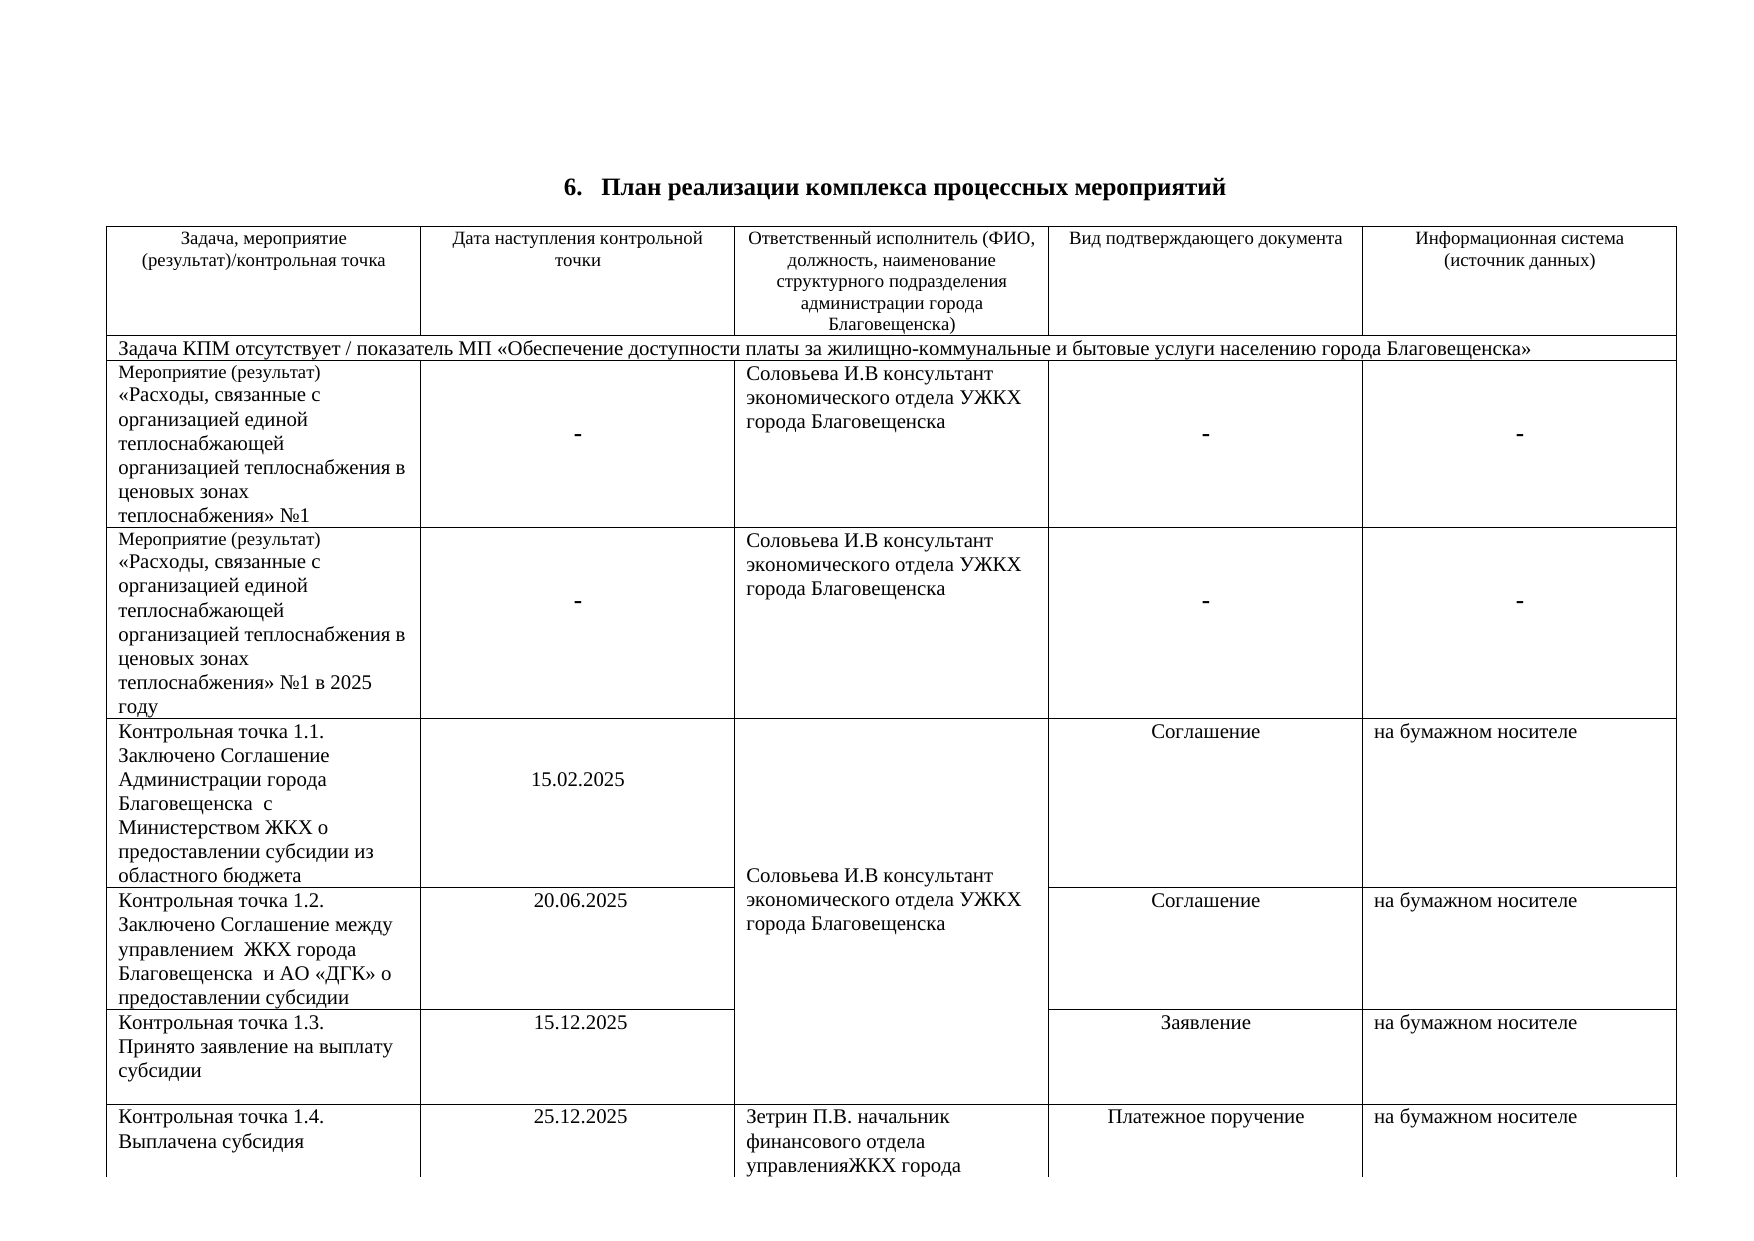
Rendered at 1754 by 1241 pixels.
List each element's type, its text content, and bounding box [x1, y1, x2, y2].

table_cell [1363, 1105, 1676, 1177]
table_cell - [421, 528, 734, 718]
table_cell 20.06.2025 [421, 888, 734, 1009]
table_cell Мероприятие (результат) «Расходы, связанные с организацией единой теплоснабжающей организацией теплоснабжения в ценовых зонах теплоснабжения» №1 в 2025 году [107, 528, 420, 718]
table_cell Соглашение [1049, 888, 1362, 1009]
table_cell 15.12.2025 [421, 1010, 734, 1103]
table_cell 25.12.2025 [421, 1105, 734, 1177]
table_cell - [421, 361, 734, 527]
table_header Дата наступления контрольной точки [421, 227, 734, 335]
table_cell на бумажном носителе [1363, 888, 1676, 1009]
table_cell Заявление [1049, 1010, 1362, 1103]
table_cell Задача КПМ отсутствует / показатель МП «Обеспечение доступности платы за жилищно-коммунальные и бытовые услуги населению города Благовещенска» [107, 336, 1676, 360]
table_cell Мероприятие (результат) «Расходы, связанные с организацией единой теплоснабжающей организацией теплоснабжения в ценовых зонах теплоснабжения» №1 [107, 361, 420, 527]
table_cell Соловьева И.В консультант экономического отдела УЖКХ города Благовещенска [735, 361, 1048, 527]
table_cell Контрольная точка 1.2. Заключено Соглашение между управлением ЖКХ города Благовещенска и АО «ДГК» о предоставлении субсидии [107, 888, 420, 1009]
table_cell Платежное поручение [1049, 1105, 1362, 1177]
table_header Вид подтверждающего документа [1049, 227, 1362, 335]
table_cell Соглашение [1049, 719, 1362, 887]
table_header Задача, мероприятие (результат)/контрольная точка [107, 227, 420, 335]
table_header Информационная система (источник данных) [1363, 227, 1676, 335]
table_cell Соловьева И.В консультант экономического отдела УЖКХ города Благовещенска [735, 719, 1048, 1103]
table_cell на бумажном носителе [1363, 719, 1676, 887]
table_cell на бумажном носителе [1363, 1010, 1676, 1103]
list План реализации комплекса процессных мероприятий [124, 172, 1665, 201]
table_header Ответственный исполнитель (ФИО, должность, наименование структурного подразделения администрации города Благовещенска) [735, 227, 1048, 335]
table_cell - [1363, 361, 1676, 527]
table_cell 15.02.2025 [421, 719, 734, 887]
table_cell - [1049, 361, 1362, 527]
table_cell Контрольная точка 1.3. Принято заявление на выплату субсидии [107, 1010, 420, 1103]
table_cell - [1363, 528, 1676, 718]
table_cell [107, 1105, 420, 1177]
table_cell Соловьева И.В консультант экономического отдела УЖКХ города Благовещенска [735, 528, 1048, 718]
table_cell - [1049, 528, 1362, 718]
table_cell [735, 1105, 1048, 1177]
table_cell Контрольная точка 1.1. Заключено Соглашение Администрации города Благовещенска с Министерством ЖКХ о предоставлении субсидии из областного бюджета [107, 719, 420, 887]
